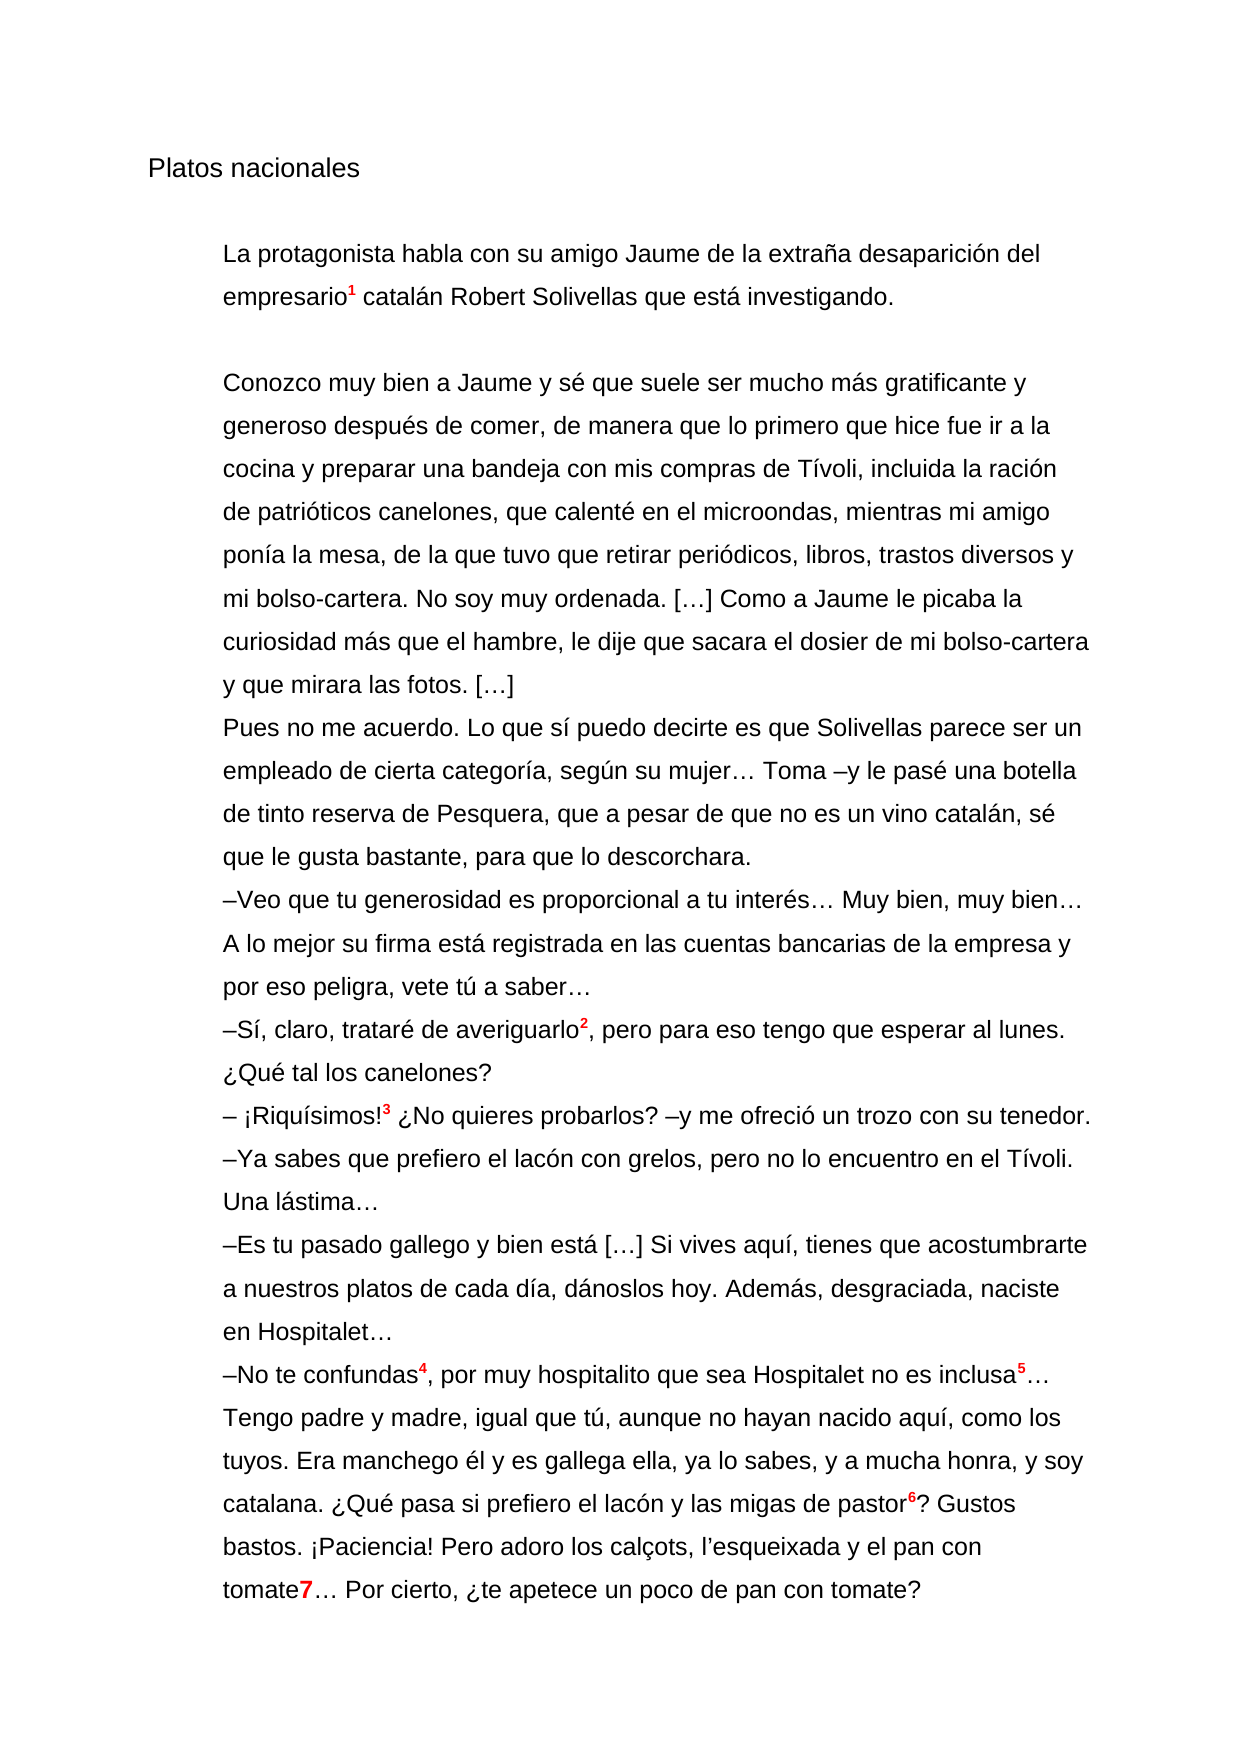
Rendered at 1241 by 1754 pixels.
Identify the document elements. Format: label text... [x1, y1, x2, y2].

list – ¡Riquísimos!3 ¿No quieres probarlos? –y me ofreció un trozo con su tenedor. [223, 1101, 1093, 1130]
list La protagonista habla con su amigo Jaume de la extraña desaparición del empresario1 catalán Robert Solivellas que está investigando. [223, 239, 1093, 311]
list –Es tu pasado gallego y bien está […] Si vives aquí, tienes que acostumbrarte a nuestros platos de cada día, dánoslos hoy. Además, desgraciada, naciste en Hospitalet… [223, 1231, 1093, 1346]
list –Sí, claro, trataré de averiguarlo2, pero para eso tengo que esperar al lunes. ¿Qué tal los canelones? [223, 1015, 1093, 1087]
list Conozco muy bien a Jaume y sé que suele ser mucho más gratificante y generoso después de comer, de manera que lo primero que hice fue ir a la cocina y preparar una bandeja con mis compras de Tívoli, incluida la ración de patrióticos canelones, que calenté en el microondas, mientras mi amigo ponía la mesa, de la que tuvo que retirar periódicos, libros, trastos diversos y mi bolso-cartera. No soy muy ordenada. […] Como a Jaume le picaba la curiosidad más que el hambre, le dije que sacara el dosier de mi bolso-cartera y que mirara las fotos. […] [223, 368, 1093, 699]
list –No te confundas4, por muy hospitalito que sea Hospitalet no es inclusa5… Tengo padre y madre, igual que tú, aunque no hayan nacido aquí, como los tuyos. Era manchego él y es gallega ella, ya lo sabes, y a mucha honra, y soy catalana. ¿Qué pasa si prefiero el lacón y las migas de pastor6? Gustos bastos. ¡Paciencia! Pero adoro los calçots, l’esqueixada y el pan con tomate7… Por cierto, ¿te apetece un poco de pan con tomate? [223, 1360, 1093, 1604]
list –Ya sabes que prefiero el lacón con grelos, pero no lo encuentro en el Tívoli. Una lástima… [223, 1144, 1093, 1216]
subtitle Platos nacionales [148, 152, 1093, 183]
list –Veo que tu generosidad es proporcional a tu interés… Muy bien, muy bien… A lo mejor su firma está registrada en las cuentas bancarias de la empresa y por eso peligra, vete tú a saber… [223, 886, 1093, 1001]
list Pues no me acuerdo. Lo que sí puedo decirte es que Solivellas parece ser un empleado de cierta categoría, según su mujer… Toma –y le pasé una botella de tinto reserva de Pesquera, que a pesar de que no es un vino catalán, sé que le gusta bastante, para que lo descorchara. [223, 713, 1093, 871]
